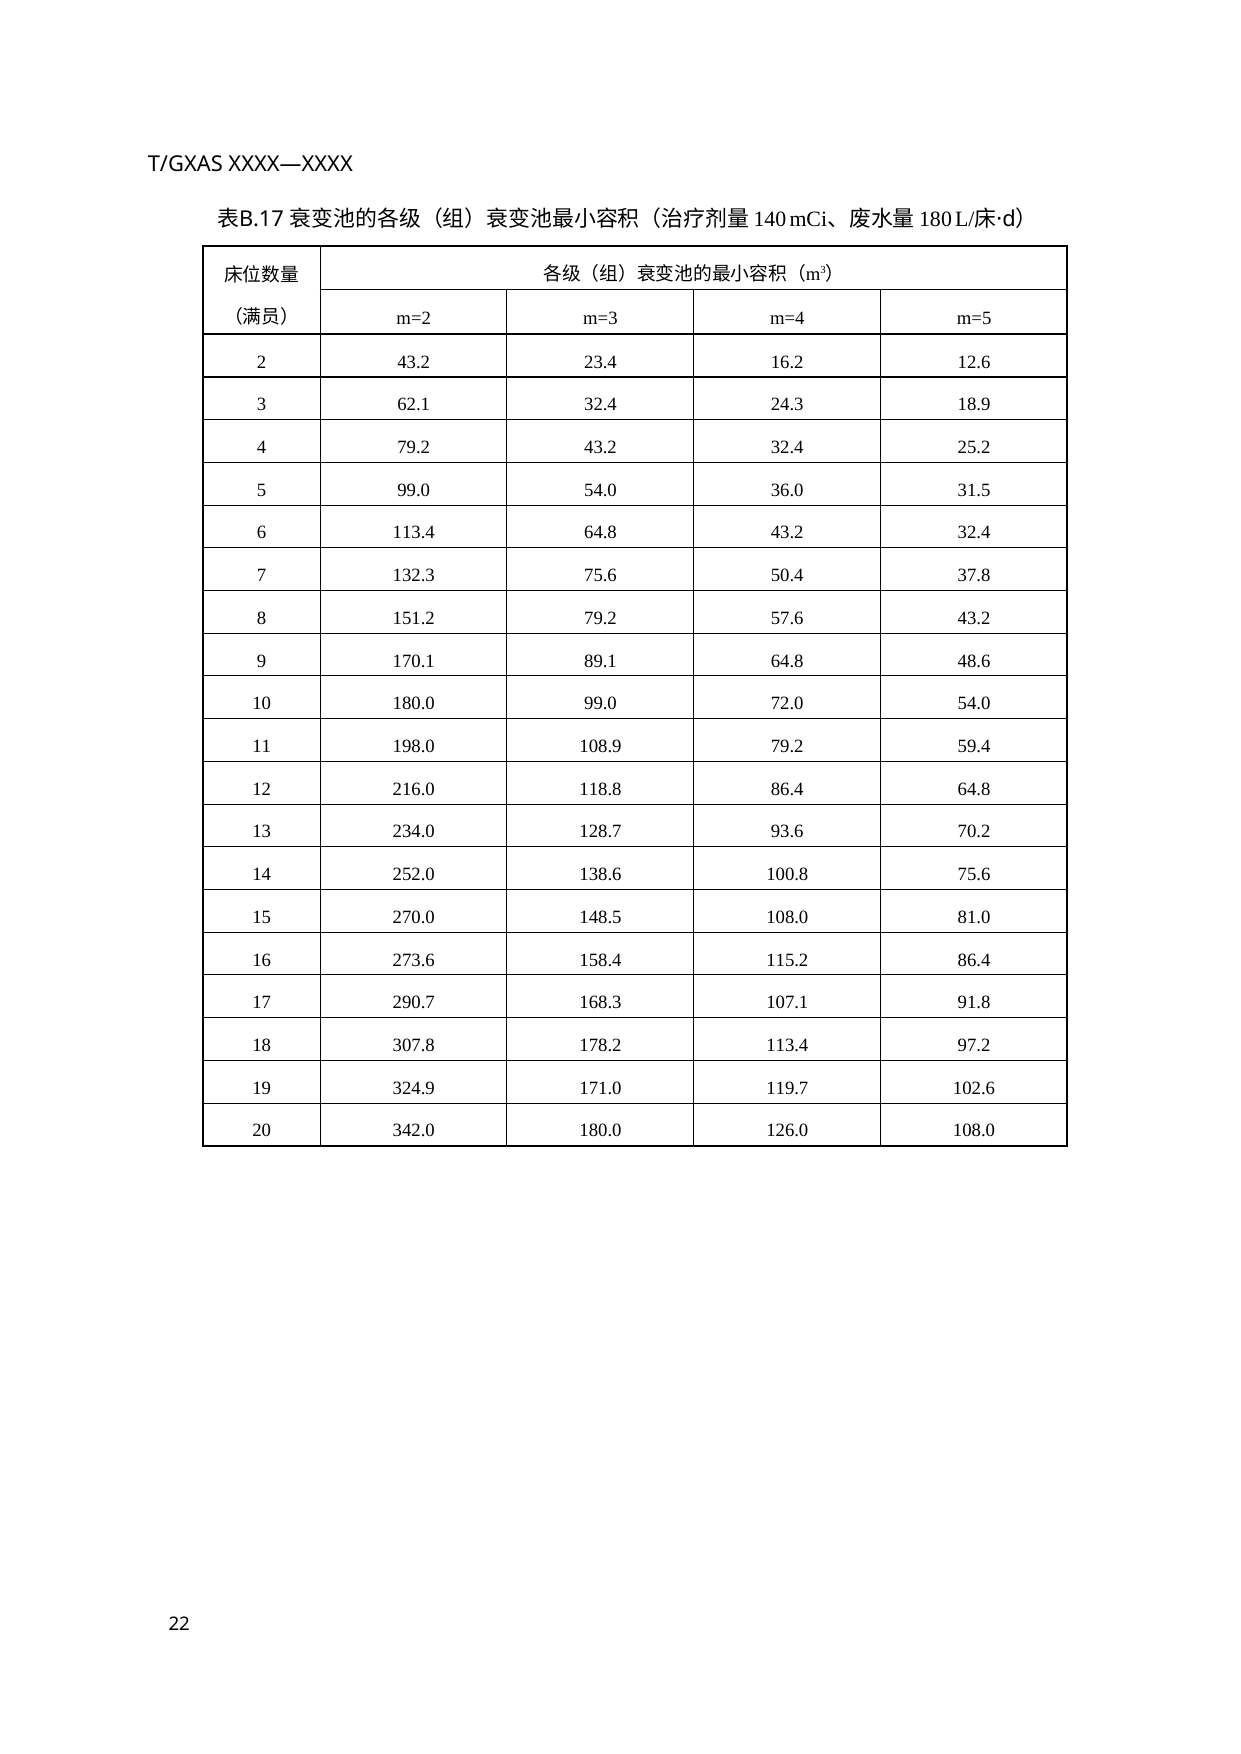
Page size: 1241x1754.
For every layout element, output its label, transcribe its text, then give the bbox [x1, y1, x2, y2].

table_cell 72.0 [694, 676, 880, 718]
table_cell 6 [204, 506, 320, 547]
table_cell 148.5 [507, 890, 693, 932]
table_cell 93.6 [694, 805, 880, 846]
table_cell 18.9 [881, 378, 1066, 419]
table_cell 64.8 [694, 634, 880, 675]
table_cell 31.5 [881, 463, 1066, 504]
table_cell 108.0 [881, 1104, 1066, 1145]
table_cell 64.8 [881, 762, 1066, 803]
table_cell 32.4 [694, 420, 880, 462]
table_cell 57.6 [694, 591, 880, 633]
table_cell 86.4 [694, 762, 880, 803]
table_cell 43.2 [881, 591, 1066, 633]
table_cell 108.0 [694, 890, 880, 932]
table_cell 79.2 [321, 420, 506, 462]
table_cell 86.4 [881, 933, 1066, 974]
table_header 各级（组）衰变池的最小容积（m3） [321, 247, 1066, 289]
table_cell 290.7 [321, 975, 506, 1017]
table_cell 12.6 [881, 335, 1066, 376]
text 衰变池的各级（组）衰变池最小容积（治疗剂量140 mCi、废水量180 L/床·d） [148, 201, 1122, 233]
table_cell 32.4 [507, 378, 693, 419]
table_cell 16.2 [694, 335, 880, 376]
table_cell 234.0 [321, 805, 506, 846]
table_cell 126.0 [694, 1104, 880, 1145]
table_cell 75.6 [881, 847, 1066, 889]
table_cell 36.0 [694, 463, 880, 504]
table_cell 99.0 [321, 463, 506, 504]
table_cell 25.2 [881, 420, 1066, 462]
table_cell 18 [204, 1018, 320, 1060]
table_header 床位数量 （满员） [204, 247, 320, 333]
table_cell 151.2 [321, 591, 506, 633]
table_cell m=5 [881, 290, 1066, 333]
table_cell 43.2 [507, 420, 693, 462]
table_cell 24.3 [694, 378, 880, 419]
table_cell 43.2 [321, 335, 506, 376]
table_cell 89.1 [507, 634, 693, 675]
table_cell 70.2 [881, 805, 1066, 846]
table_cell 7 [204, 548, 320, 590]
table_cell m=3 [507, 290, 693, 333]
table_cell 180.0 [321, 676, 506, 718]
table_cell 19 [204, 1061, 320, 1102]
table_cell 198.0 [321, 719, 506, 761]
table_cell 2 [204, 335, 320, 376]
table_cell 4 [204, 420, 320, 462]
table_cell 79.2 [507, 591, 693, 633]
table_cell 79.2 [694, 719, 880, 761]
table_cell 99.0 [507, 676, 693, 718]
table_cell 118.8 [507, 762, 693, 803]
table_cell 11 [204, 719, 320, 761]
table_cell 128.7 [507, 805, 693, 846]
table_cell 180.0 [507, 1104, 693, 1145]
table_cell 100.8 [694, 847, 880, 889]
table_cell 138.6 [507, 847, 693, 889]
table_cell 5 [204, 463, 320, 504]
table_cell 115.2 [694, 933, 880, 974]
table_cell 81.0 [881, 890, 1066, 932]
table_cell 13 [204, 805, 320, 846]
table_cell 43.2 [694, 506, 880, 547]
table_cell 62.1 [321, 378, 506, 419]
table_cell 50.4 [694, 548, 880, 590]
table_cell 54.0 [507, 463, 693, 504]
table_cell 342.0 [321, 1104, 506, 1145]
table_cell 23.4 [507, 335, 693, 376]
table_cell m=4 [694, 290, 880, 333]
table_cell 14 [204, 847, 320, 889]
table_cell 37.8 [881, 548, 1066, 590]
table_cell 17 [204, 975, 320, 1017]
table_cell 113.4 [321, 506, 506, 547]
table_cell 158.4 [507, 933, 693, 974]
table_cell 132.3 [321, 548, 506, 590]
table_cell 97.2 [881, 1018, 1066, 1060]
table_cell 171.0 [507, 1061, 693, 1102]
table_cell 15 [204, 890, 320, 932]
table_cell 59.4 [881, 719, 1066, 761]
table_cell 91.8 [881, 975, 1066, 1017]
table_cell 168.3 [507, 975, 693, 1017]
table_cell 107.1 [694, 975, 880, 1017]
table_cell 178.2 [507, 1018, 693, 1060]
table_cell 32.4 [881, 506, 1066, 547]
table_cell m=2 [321, 290, 506, 333]
table_cell 170.1 [321, 634, 506, 675]
table_cell 20 [204, 1104, 320, 1145]
table_cell 16 [204, 933, 320, 974]
table_cell 75.6 [507, 548, 693, 590]
table_cell 10 [204, 676, 320, 718]
table_cell 48.6 [881, 634, 1066, 675]
table_cell 12 [204, 762, 320, 803]
table_cell 9 [204, 634, 320, 675]
table_cell 108.9 [507, 719, 693, 761]
table_cell 54.0 [881, 676, 1066, 718]
table_cell 307.8 [321, 1018, 506, 1060]
table_cell 113.4 [694, 1018, 880, 1060]
table_cell 119.7 [694, 1061, 880, 1102]
table_cell 273.6 [321, 933, 506, 974]
table_cell 102.6 [881, 1061, 1066, 1102]
table_cell 3 [204, 378, 320, 419]
table_cell 64.8 [507, 506, 693, 547]
table_cell 8 [204, 591, 320, 633]
table_cell 252.0 [321, 847, 506, 889]
table_cell 216.0 [321, 762, 506, 803]
table_cell 270.0 [321, 890, 506, 932]
table_cell 324.9 [321, 1061, 506, 1102]
